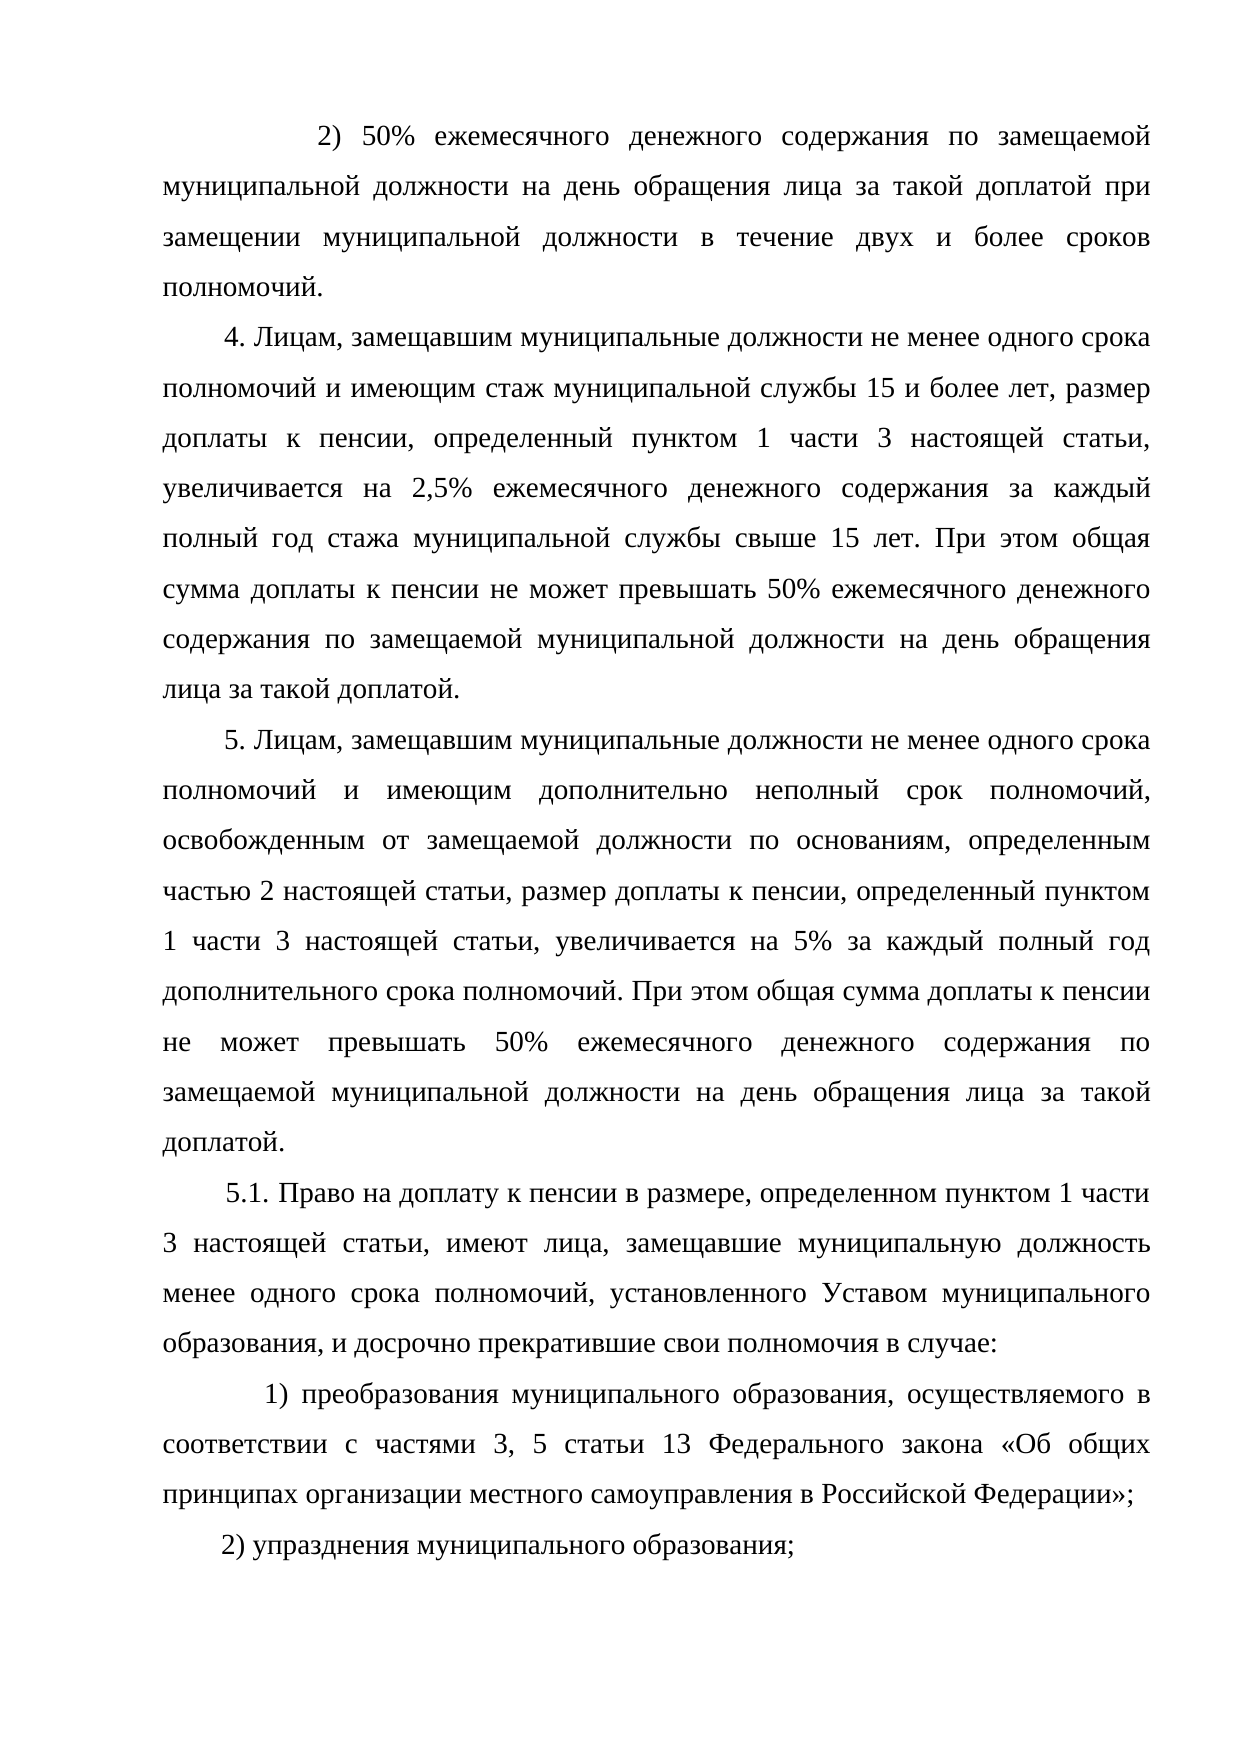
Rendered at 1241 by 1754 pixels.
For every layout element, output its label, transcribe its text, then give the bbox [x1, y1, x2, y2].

text 5. Лицам, замещавшим муниципальные должности не менее одного срока полномочий и имеющим дополнительно неполный срок полномочий, освобожденным от замещаемой должности по основаниям, определенным частью 2 настоящей статьи, размер доплаты к пенсии, определенный пунктом 1 части 3 настоящей статьи, увеличивается на 5% за каждый полный год дополнительного срока полномочий. При этом общая сумма доплаты к пенсии не может превышать 50% ежемесячного денежного содержания по замещаемой муниципальной должности на день обращения лица за такой доплатой. [162, 722, 1152, 1158]
text 5.1. Право на доплату к пенсии в размере, определенном пунктом 1 части 3 настоящей статьи, имеют лица, замещавшие муниципальную должность менее одного срока полномочий, установленного Уставом муниципального образования, и досрочно прекратившие свои полномочия в случае: [162, 1175, 1152, 1359]
text 2) 50% ежемесячного денежного содержания по замещаемой муниципальной должности на день обращения лица за такой доплатой при замещении муниципальной должности в течение двух и более сроков полномочий. [162, 118, 1152, 303]
text 2) упразднения муниципального образования; [162, 1527, 1152, 1560]
text 4. Лицам, замещавшим муниципальные должности не менее одного срока полномочий и имеющим стаж муниципальной службы 15 и более лет, размер доплаты к пенсии, определенный пунктом 1 части 3 настоящей статьи, увеличивается на 2,5% ежемесячного денежного содержания за каждый полный год стажа муниципальной службы свыше 15 лет. При этом общая сумма доплаты к пенсии не может превышать 50% ежемесячного денежного содержания по замещаемой муниципальной должности на день обращения лица за такой доплатой. [162, 319, 1152, 705]
text 1) преобразования муниципального образования, осуществляемого в соответствии с частями 3, 5 статьи 13 Федерального закона «Об общих принципах организации местного самоуправления в Российской Федерации»; [162, 1376, 1152, 1510]
